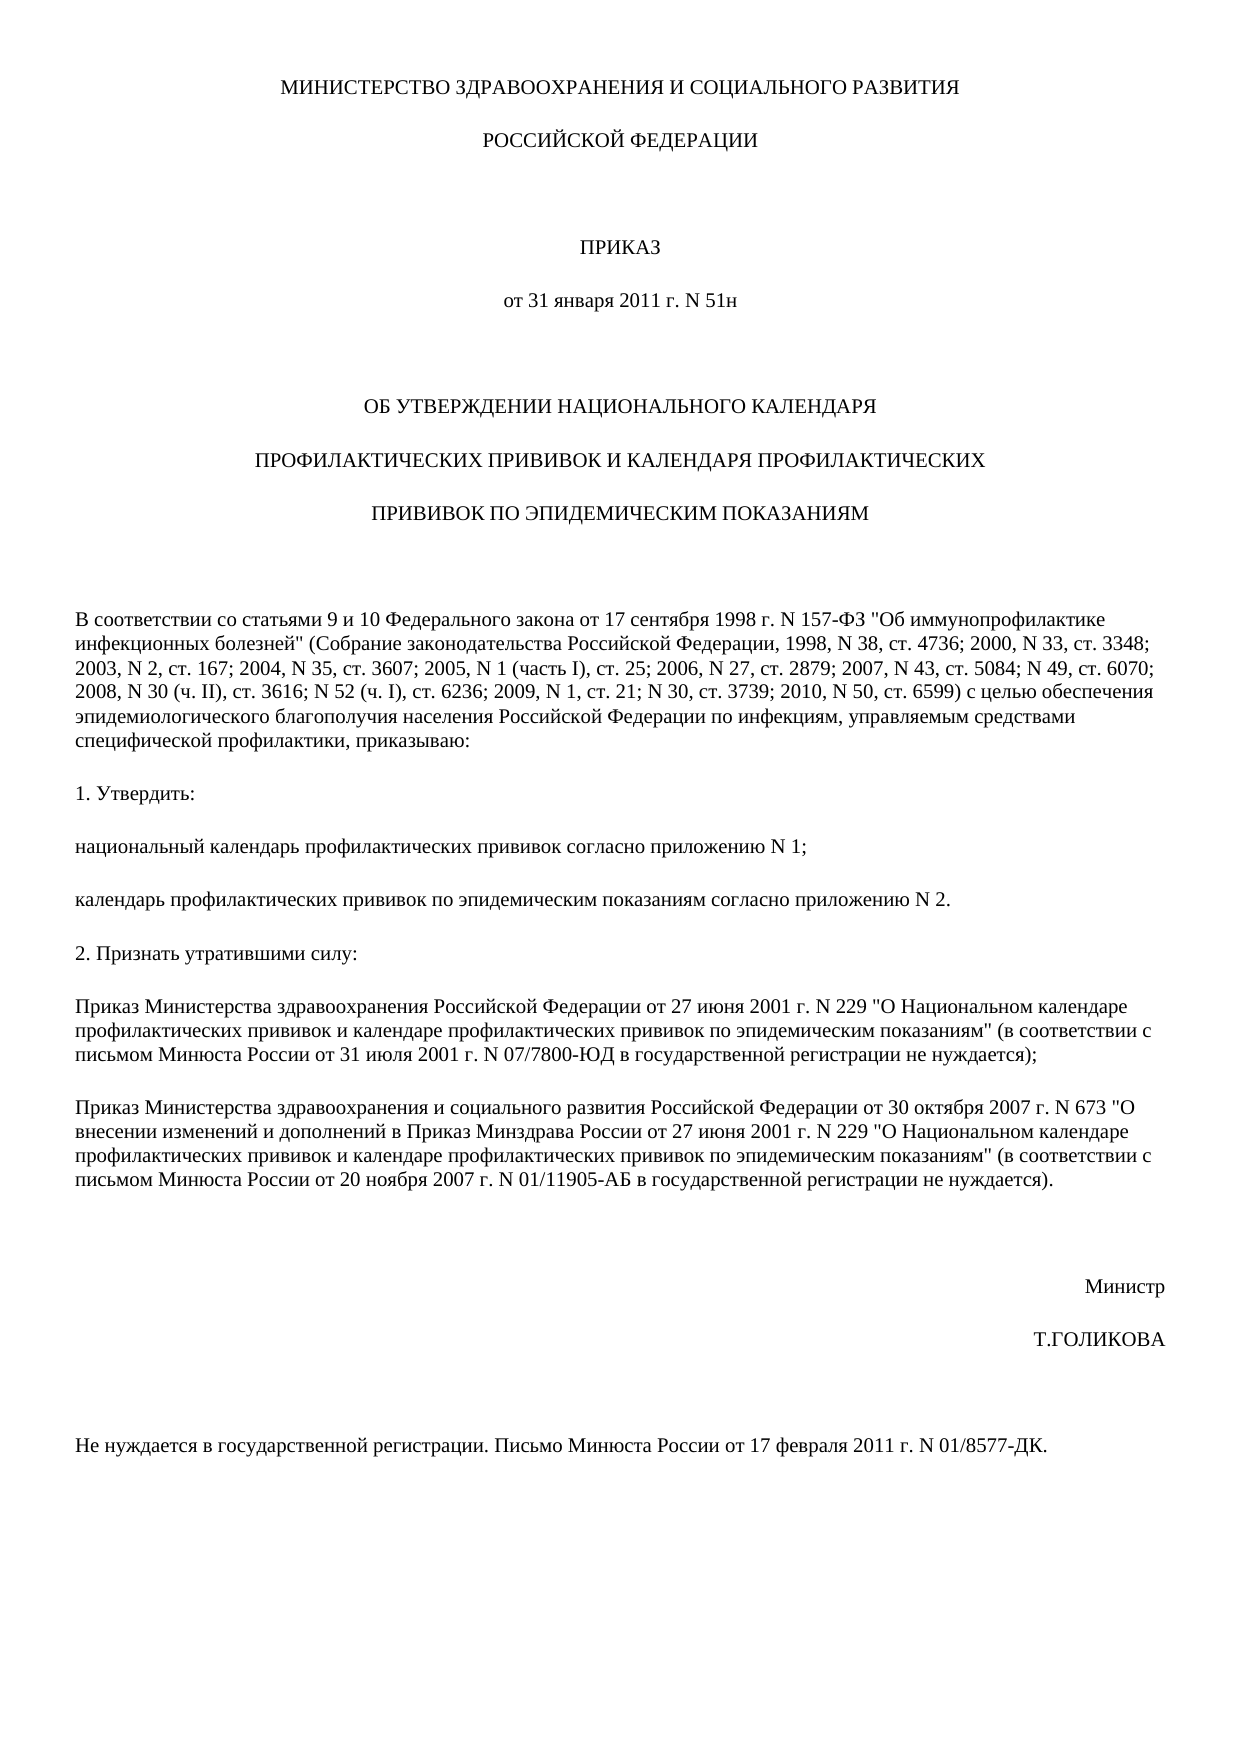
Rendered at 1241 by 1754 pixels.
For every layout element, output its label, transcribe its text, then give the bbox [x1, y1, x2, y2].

text ПРИКАЗ [75, 235, 1165, 259]
text ОБ УТВЕРЖДЕНИИ НАЦИОНАЛЬНОГО КАЛЕНДАРЯ [75, 394, 1165, 418]
text календарь профилактических прививок по эпидемическим показаниям согласно приложению N 2. [75, 887, 1165, 911]
text Министр [75, 1274, 1165, 1298]
text МИНИСТЕРСТВО ЗДРАВООХРАНЕНИЯ И СОЦИАЛЬНОГО РАЗВИТИЯ [75, 75, 1165, 99]
text РОССИЙСКОЙ ФЕДЕРАЦИИ [75, 128, 1165, 152]
text национальный календарь профилактических прививок согласно приложению N 1; [75, 834, 1165, 858]
text ПРИВИВОК ПО ЭПИДЕМИЧЕСКИМ ПОКАЗАНИЯМ [75, 501, 1165, 525]
text от 31 января . N 51н [75, 288, 1165, 312]
text Приказ Министерства здравоохранения и социального развития Российской Федерации от 30 октября . N 673 "О внесении изменений и дополнений в Приказ Минздрава России от 27 июня . N 229 "О Национальном календаре профилактических прививок и календаре профилактических прививок по эпидемическим показаниям" (в соответствии с письмом Минюста России от 20 ноября . N 01/11905-АБ в государственной регистрации не нуждается). [75, 1095, 1165, 1191]
text 1. Утвердить: [75, 781, 1165, 805]
text ПРОФИЛАКТИЧЕСКИХ ПРИВИВОК И КАЛЕНДАРЯ ПРОФИЛАКТИЧЕСКИХ [75, 448, 1165, 472]
text Приказ Министерства здравоохранения Российской Федерации от 27 июня . N 229 "О Национальном календаре профилактических прививок и календаре профилактических прививок по эпидемическим показаниям" (в соответствии с письмом Минюста России от 31 июля . N 07/7800-ЮД в государственной регистрации не нуждается); [75, 994, 1165, 1066]
text Не нуждается в государственной регистрации. Письмо Минюста России от 17 февраля . N 01/8577-ДК. [75, 1433, 1165, 1457]
text 2. Признать утратившими силу: [75, 941, 1165, 964]
text Т.ГОЛИКОВА [75, 1327, 1165, 1351]
text В соответствии со статьями 9 и 10 Федерального закона от 17 сентября . N 157-ФЗ "Об иммунопрофилактике инфекционных болезней" (Собрание законодательства Российской Федерации, 1998, N 38, ст. 4736; 2000, N 33, ст. 3348; 2003, N 2, ст. 167; 2004, N 35, ст. 3607; 2005, N 1 (часть I), ст. 25; 2006, N 27, ст. 2879; 2007, N 43, ст. 5084; N 49, ст. 6070; 2008, N 30 (ч. II), ст. 3616; N 52 (ч. I), ст. 6236; 2009, N 1, ст. 21; N 30, ст. 3739; 2010, N 50, ст. 6599) с целью обеспечения эпидемиологического благополучия населения Российской Федерации по инфекциям, управляемым средствами специфической профилактики, приказываю: [75, 607, 1165, 752]
